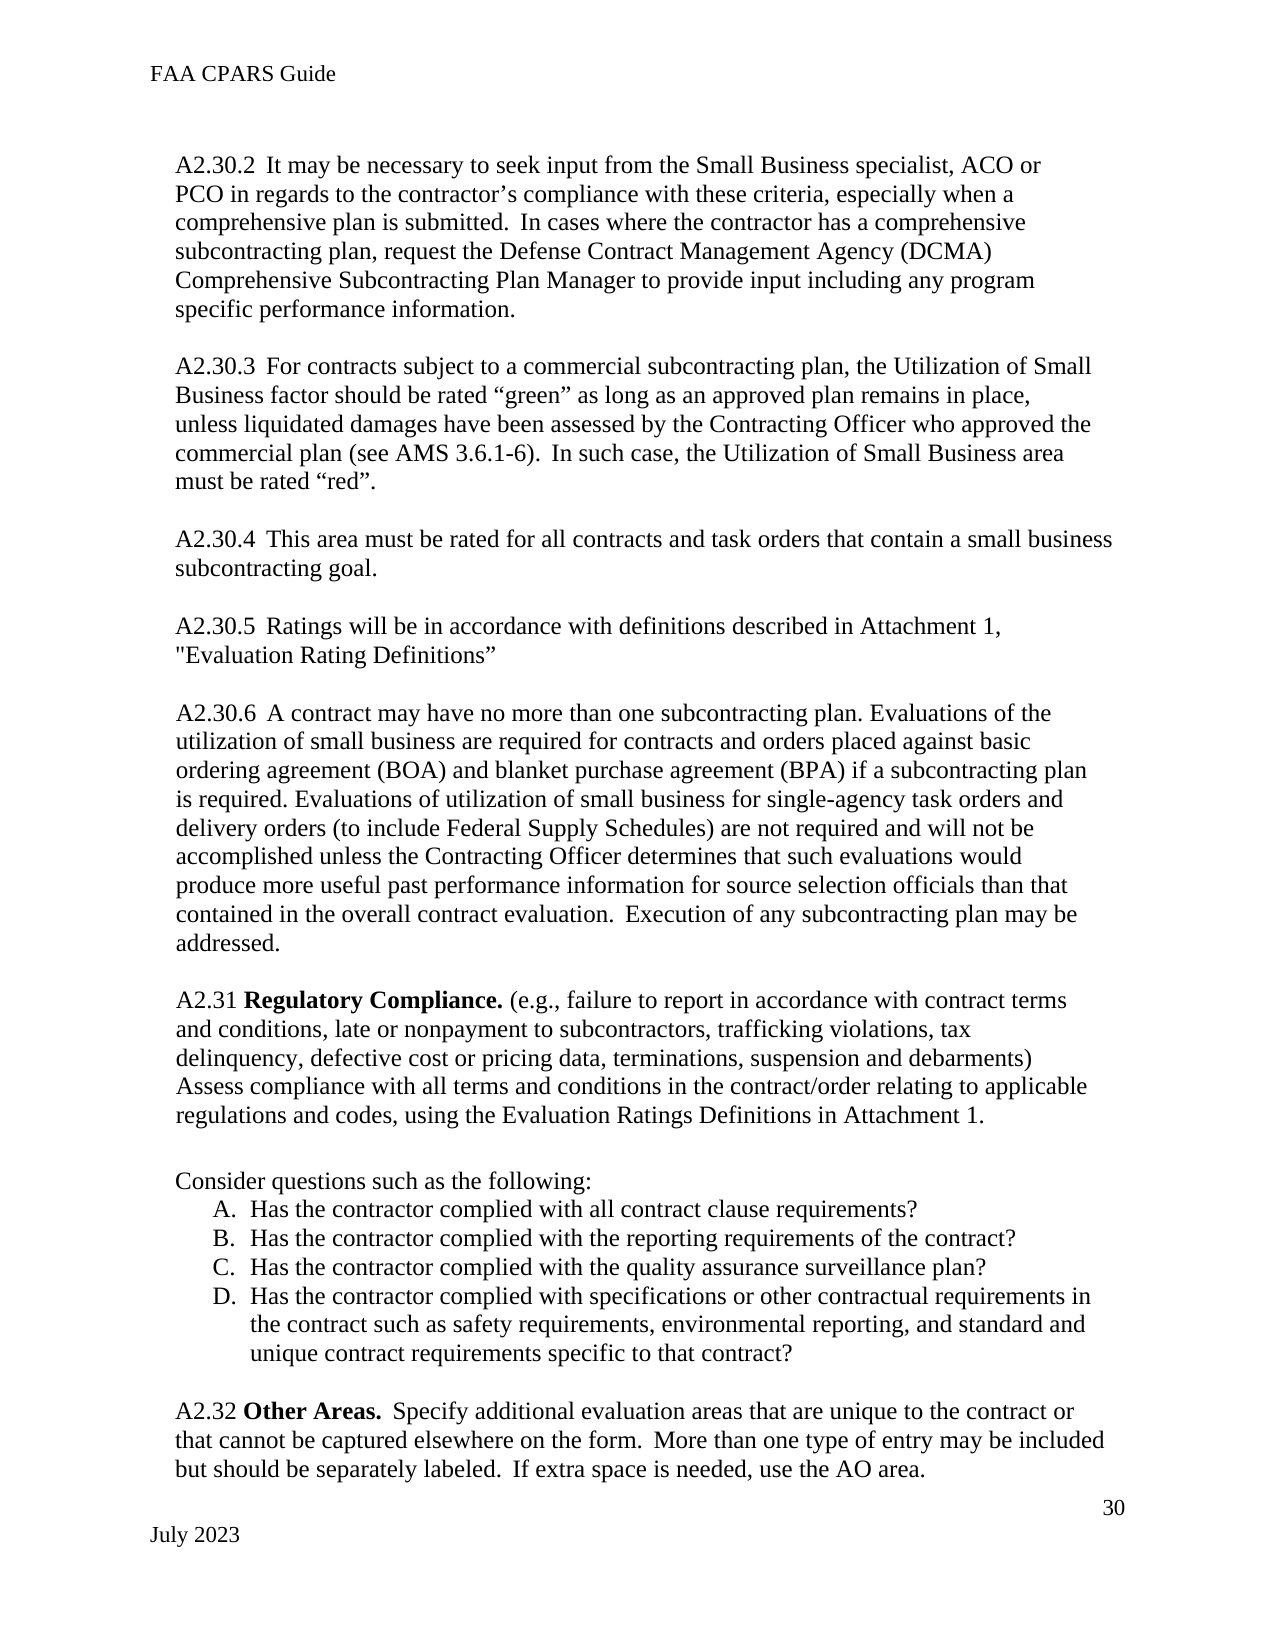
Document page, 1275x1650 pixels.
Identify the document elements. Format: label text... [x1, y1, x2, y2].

text A2.32 Other Areas. Specify additional evaluation areas that are unique to the contract or that cannot be captured elsewhere on the form. More than one type of entry may be included but should be separately labeled. If extra space is needed, use the AO area. [175, 1396, 1109, 1482]
text Consider questions such as the following: [175, 1166, 1094, 1194]
text A2.30.2 It may be necessary to seek input from the Small Business specialist, ACO or PCO in regards to the contractor’s compliance with these criteria, especially when a comprehensive plan is submitted. In cases where the contractor has a comprehensive subcontracting plan, request the Defense Contract Management Agency (DCMA) Comprehensive Subcontracting Plan Manager to provide input including any program specific performance information. [175, 150, 1094, 322]
text A2.30.5 Ratings will be in accordance with definitions described in Attachment 1, "Evaluation Rating Definitions” [175, 611, 1104, 669]
list Has the contractor complied with all contract clause requirements? [212, 1194, 1102, 1223]
text A2.30.4 This area must be rated for all contracts and task orders that contain a small business subcontracting goal. [175, 524, 1125, 582]
text A2.30.6 A contract may have no more than one subcontracting plan. Evaluations of the utilization of small business are required for contracts and orders placed against basic ordering agreement (BOA) and blanket purchase agreement (BPA) if a subcontracting plan is required. Evaluations of utilization of small business for single-agency task orders and delivery orders (to include Federal Supply Schedules) are not required and will not be accomplished unless the Contracting Officer determines that such evaluations would produce more useful past performance information for source selection officials than that contained in the overall contract evaluation. Execution of any subcontracting plan may be addressed. [176, 698, 1095, 956]
text A2.30.3 For contracts subject to a commercial subcontracting plan, the Utilization of Small Business factor should be rated “green” as long as an approved plan remains in place, unless liquidated damages have been assessed by the Contracting Officer who approved the commercial plan (see AMS 3.6.1-6). In such case, the Utilization of Small Business area must be rated “red”. [175, 351, 1094, 495]
list Has the contractor complied with the reporting requirements of the contract? [212, 1223, 1102, 1252]
list Has the contractor complied with specifications or other contractual requirements in the contract such as safety requirements, environmental reporting, and standard and unique contract requirements specific to that contract? [212, 1281, 1102, 1367]
text A2.31 Regulatory Compliance. (e.g., failure to report in accordance with contract terms and conditions, late or nonpayment to subcontractors, trafficking violations, tax delinquency, defective cost or pricing data, terminations, suspension and debarments) Assess compliance with all terms and conditions in the contract/order relating to applicable regulations and codes, using the Evaluation Ratings Definitions in Attachment 1. [176, 985, 1095, 1129]
list Has the contractor complied with the quality assurance surveillance plan? [212, 1252, 1102, 1281]
